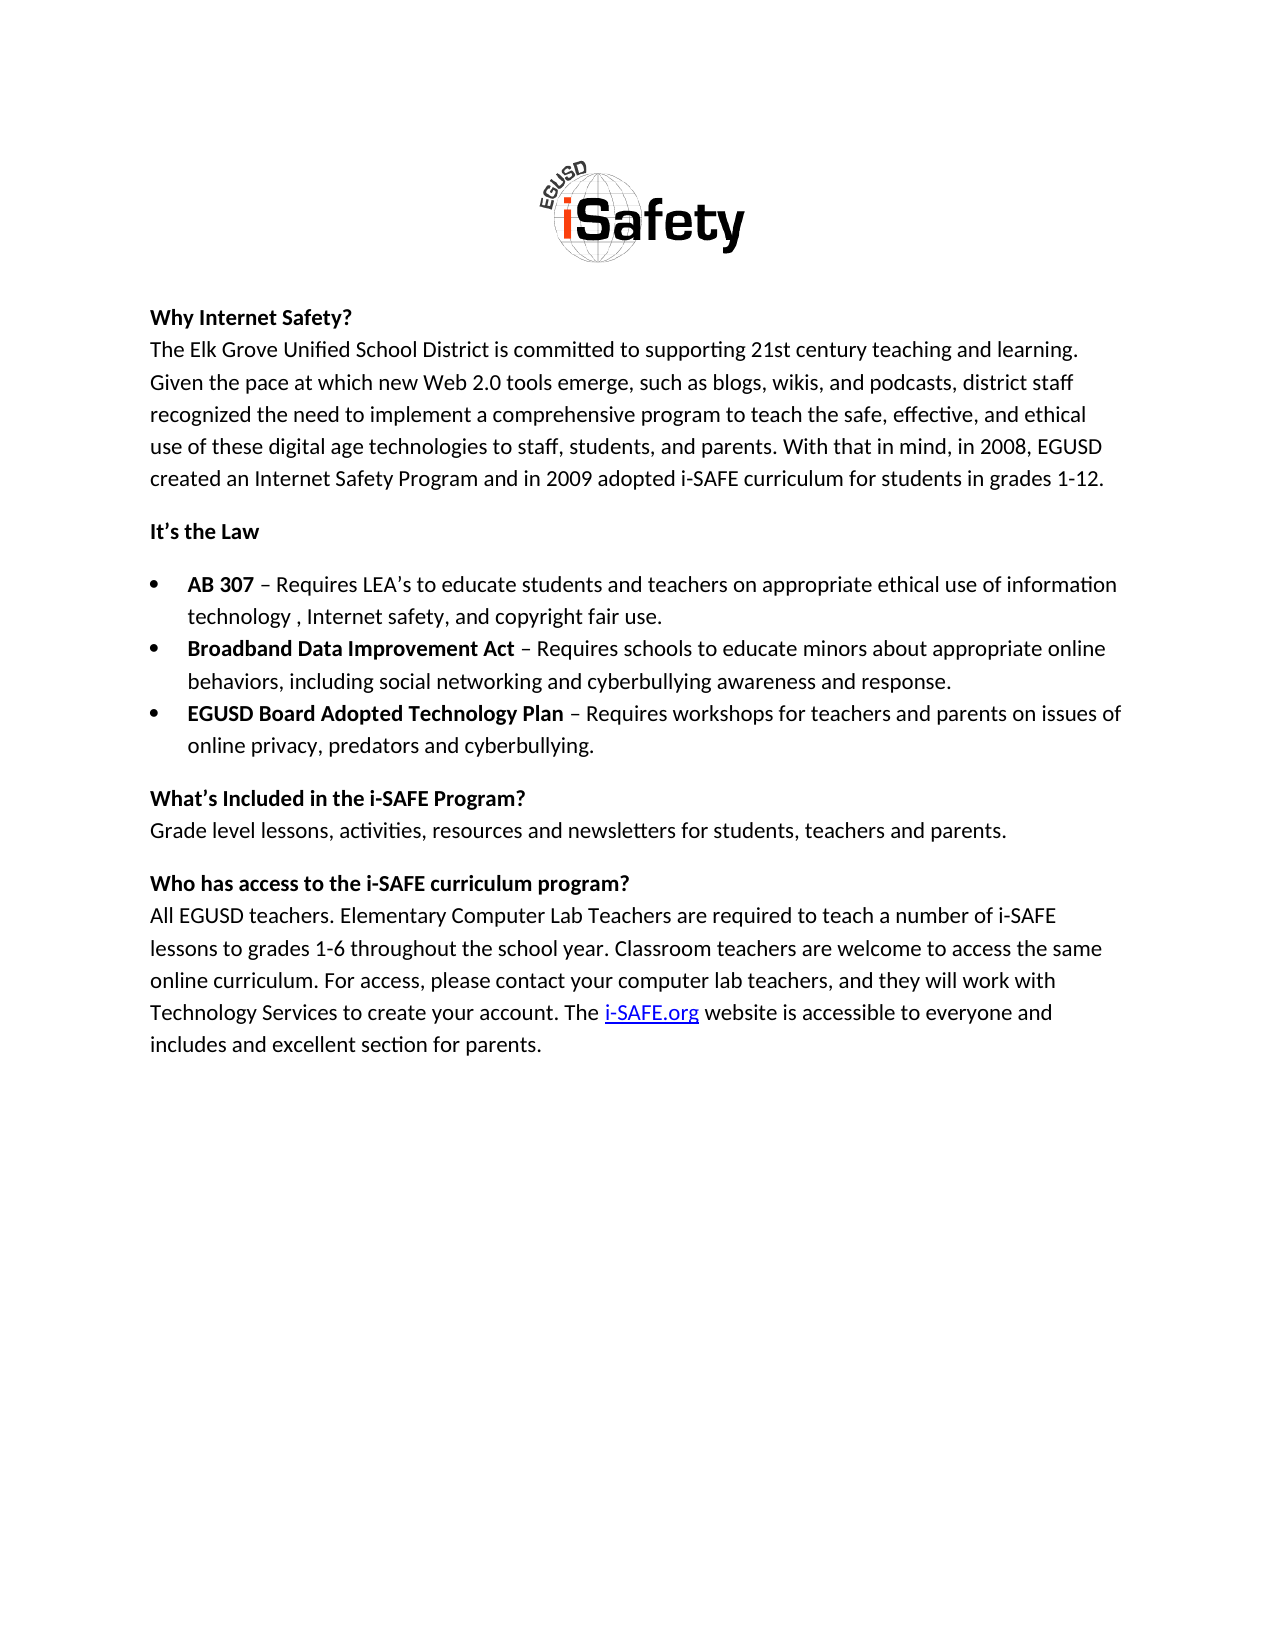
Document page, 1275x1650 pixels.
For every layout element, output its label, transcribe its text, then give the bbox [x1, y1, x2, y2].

picture [528, 150, 747, 279]
list EGUSD Board Adopted Technology Plan – Requires workshops for teachers and parents on issues of online privacy, predators and cyberbullying. [150, 699, 1125, 759]
text It’s the Law [150, 517, 1125, 545]
text What’s Included in the i-SAFE Program? Grade level lessons, activities, resources and newsletters for students, teachers and parents. [150, 784, 1125, 844]
text Why Internet Safety? The Elk Grove Unified School District is committed to supporting 21st century teaching and learning. Given the pace at which new Web 2.0 tools emerge, such as blogs, wikis, and podcasts, district staff recognized the need to implement a comprehensive program to teach the safe, effective, and ethical use of these digital age technologies to staff, students, and parents. With that in mind, in 2008, EGUSD created an Internet Safety Program and in 2009 adopted i-SAFE curriculum for students in grades 1-12. [150, 303, 1125, 492]
list Broadband Data Improvement Act – Requires schools to educate minors about appropriate online behaviors, including social networking and cyberbullying awareness and response. [150, 634, 1125, 695]
text Who has access to the i-SAFE curriculum program? All EGUSD teachers. Elementary Computer Lab Teachers are required to teach a number of i-SAFE lessons to grades 1-6 throughout the school year. Classroom teachers are welcome to access the same online curriculum. For access, please contact your computer lab teachers, and they will work with Technology Services to create your account. The i-SAFE.org website is accessible to everyone and includes and excellent section for parents. [150, 869, 1125, 1091]
list AB 307 – Requires LEA’s to educate students and teachers on appropriate ethical use of information technology , Internet safety, and copyright fair use. [150, 570, 1125, 630]
